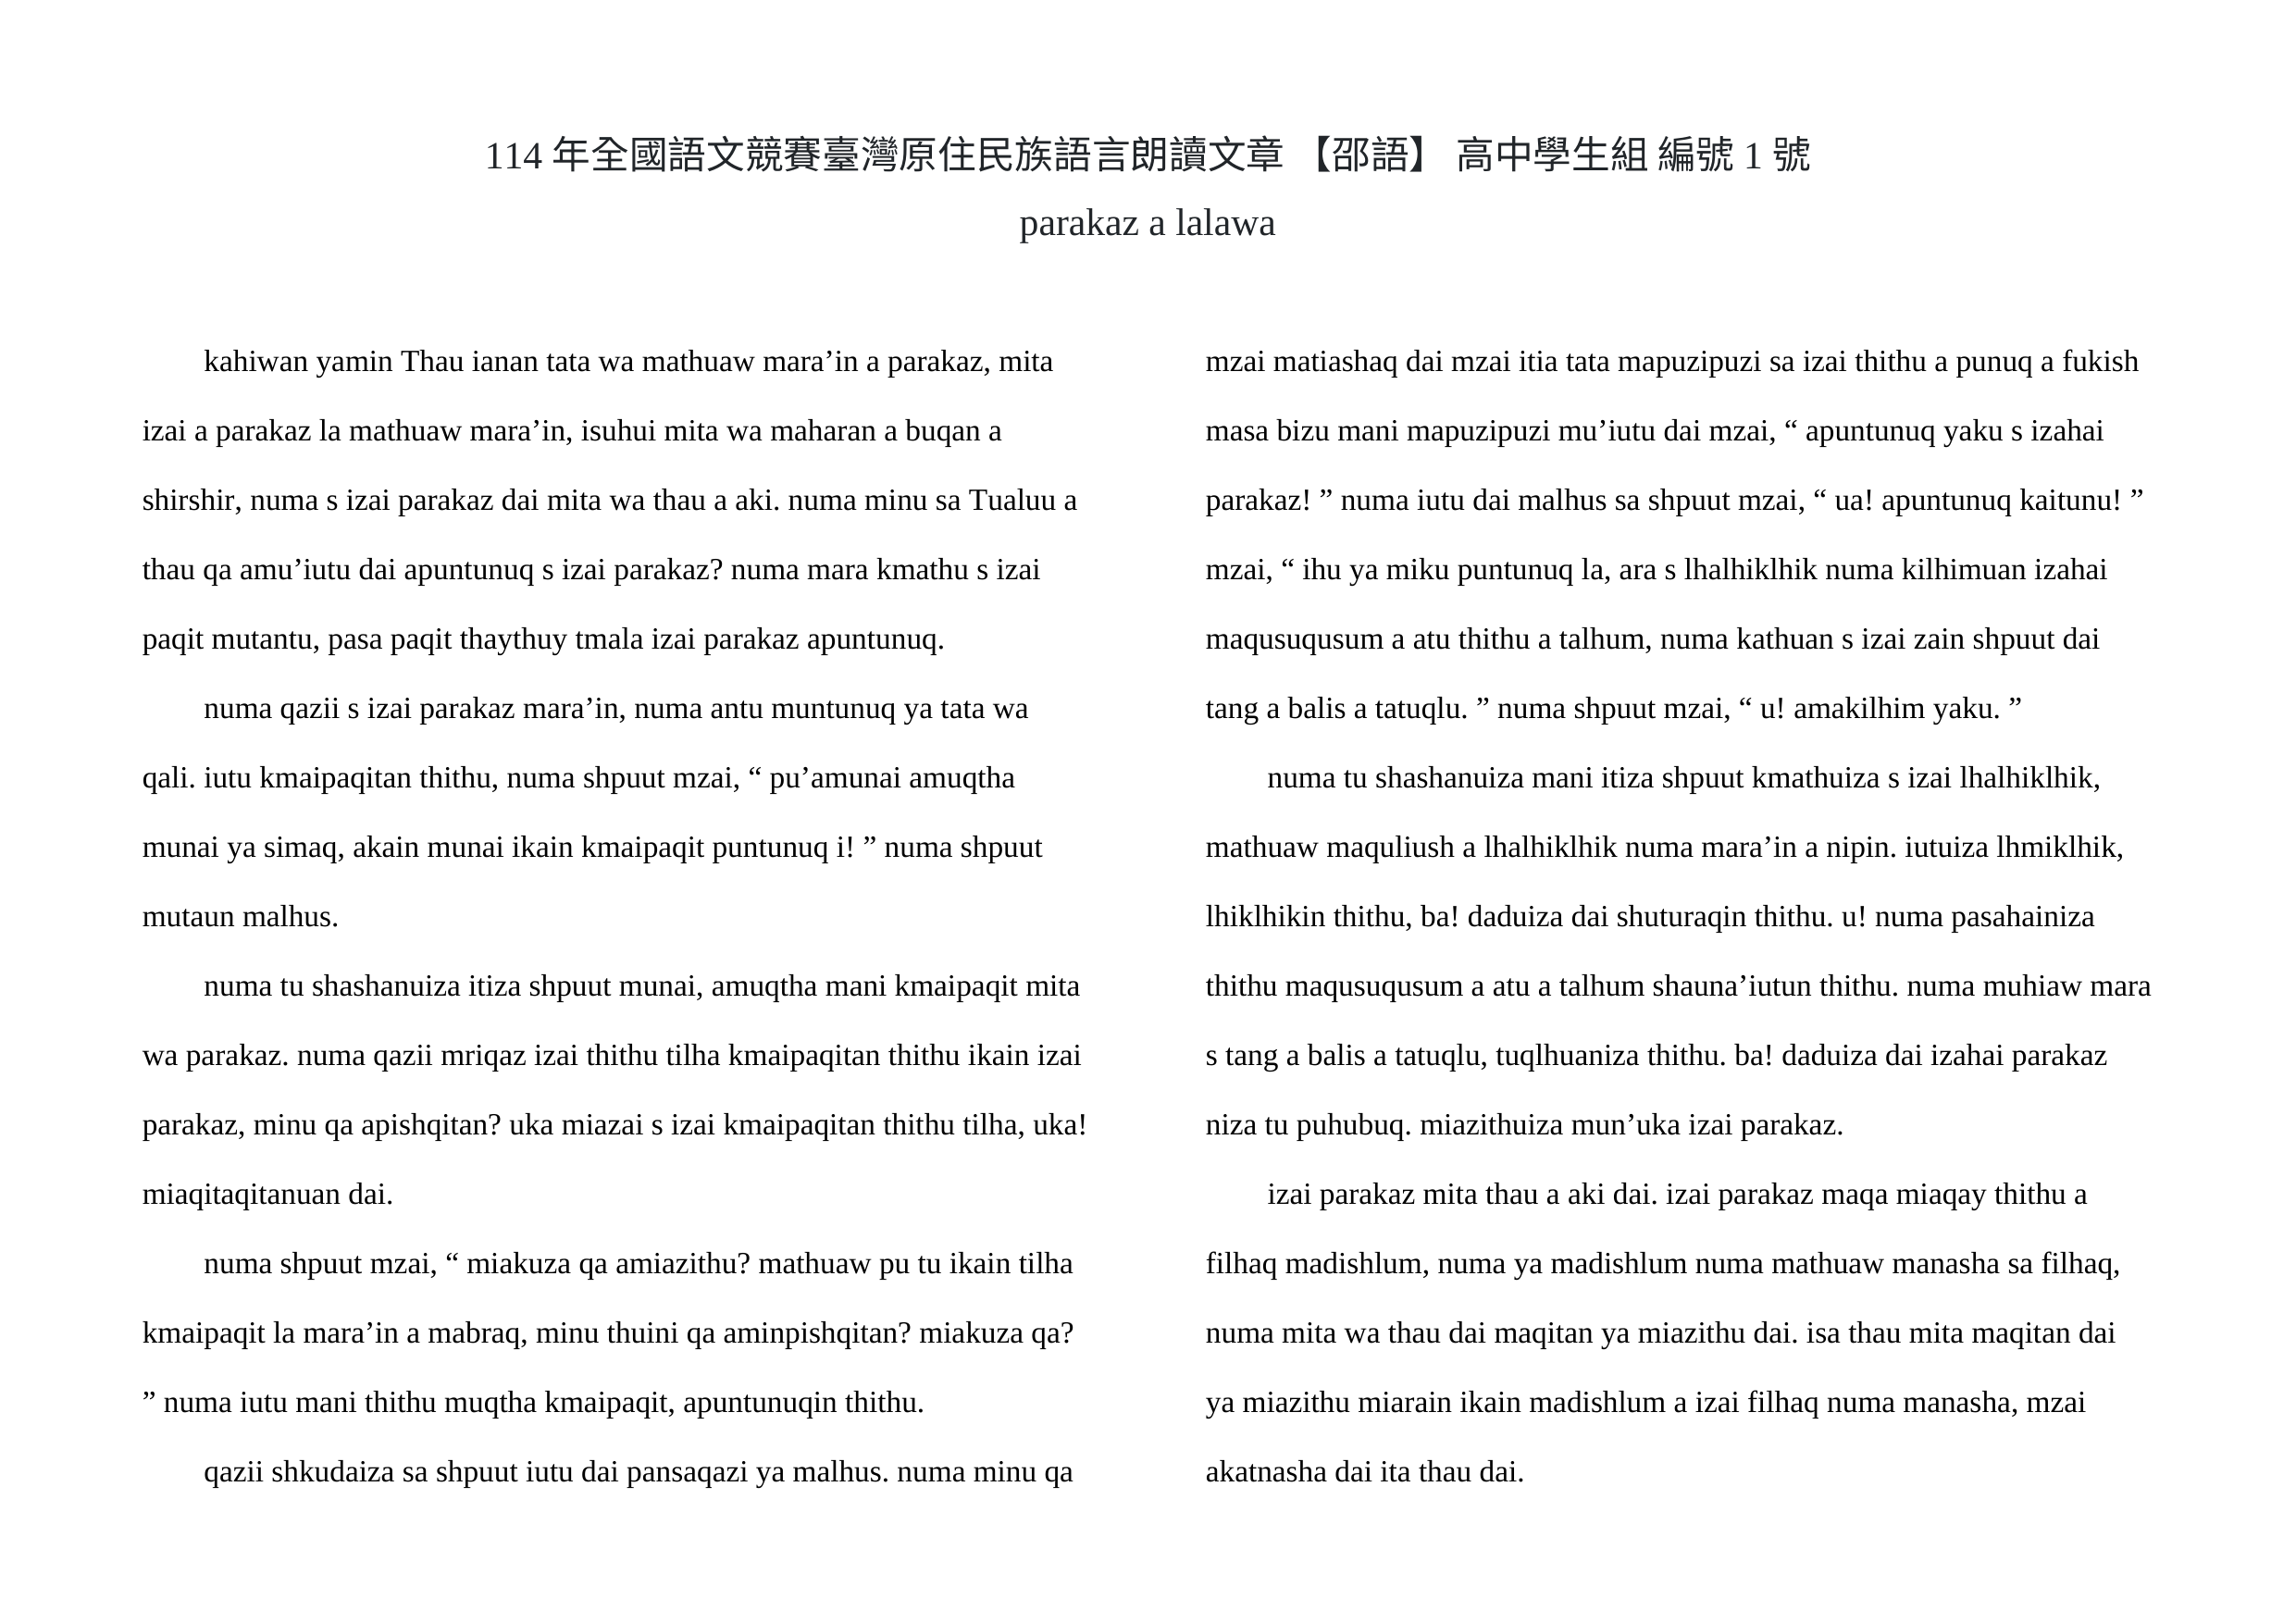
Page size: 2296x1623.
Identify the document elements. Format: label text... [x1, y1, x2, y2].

text qazii shkudaiza sa shpuut iutu dai pansaqazi ya malhus. numa minu qa mzai matiashaq dai mzai itia tata mapuzipuzi sa izai thithu a punuq a fukish masa bizu mani mapuzipuzi mu’iutu dai mzai, “ apuntunuq yaku s izahai parakaz! ” numa iutu dai malhus sa shpuut mzai, “ ua! apuntunuq kaitunu! ” mzai, “ ihu ya miku puntunuq la, ara s lhalhiklhik numa kilhimuan izahai maqusuqusum a atu thithu a talhum, numa kathuan s izai zain shpuut dai tang a balis a tatuqlu. ” numa shpuut mzai, “ u! amakilhim yaku. ” [1206, 326, 2153, 742]
text izai parakaz mita thau a aki dai. izai parakaz maqa miaqay thithu a filhaq madishlum, numa ya madishlum numa mathuaw manasha sa filhaq, numa mita wa thau dai maqitan ya miazithu dai. isa thau mita maqitan dai ya miazithu miarain ikain madishlum a izai filhaq numa manasha, mzai akatnasha dai ita thau dai. [1206, 1158, 2153, 1505]
text numa tu shashanuiza mani itiza shpuut kmathuiza s izai lhalhiklhik, mathuaw maquliush a lhalhiklhik numa mara’in a nipin. iutuiza lhmiklhik, lhiklhikin thithu, ba! daduiza dai shuturaqin thithu. u! numa pasahainiza thithu maqusuqusum a atu a talhum shauna’iutun thithu. numa muhiaw mara s tang a balis a tatuqlu, tuqlhuaniza thithu. ba! daduiza dai izahai parakaz niza tu puhubuq. miazithuiza mun’uka izai parakaz. [1206, 742, 2153, 1158]
text numa shpuut mzai, “ miakuza qa amiazithu? mathuaw pu tu ikain tilha kmaipaqit la mara’in a mabraq, minu thuini qa aminpishqitan? miakuza qa? ” numa iutu mani thithu muqtha kmaipaqit, apuntunuqin thithu. [142, 1228, 1090, 1436]
text numa tu shashanuiza itiza shpuut munai, amuqtha mani kmaipaqit mita wa parakaz. numa qazii mriqaz izai thithu tilha kmaipaqitan thithu ikain izai parakaz, minu qa apishqitan? uka miazai s izai kmaipaqitan thithu tilha, uka! miaqitaqitanuan dai. [142, 950, 1090, 1228]
text parakaz a lalawa [142, 187, 2153, 256]
text 114 年全國語文競賽臺灣原住民族語言朗讀文章 【邵語】 高中學生組 編號 1 號 [142, 118, 2153, 187]
text qazii shkudaiza sa shpuut iutu dai pansaqazi ya malhus. numa minu qa mzai matiashaq dai mzai itia tata mapuzipuzi sa izai thithu a punuq a fukish masa bizu mani mapuzipuzi mu’iutu dai mzai, “ apuntunuq yaku s izahai parakaz! ” numa iutu dai malhus sa shpuut mzai, “ ua! apuntunuq kaitunu! ” mzai, “ ihu ya miku puntunuq la, ara s lhalhiklhik numa kilhimuan izahai maqusuqusum a atu thithu a talhum, numa kathuan s izai zain shpuut dai tang a balis a tatuqlu. ” numa shpuut mzai, “ u! amakilhim yaku. ” [142, 1436, 1090, 1505]
text numa qazii s izai parakaz mara’in, numa antu muntunuq ya tata wa qali. iutu kmaipaqitan thithu, numa shpuut mzai, “ pu’amunai amuqtha munai ya simaq, akain munai ikain kmaipaqit puntunuq i! ” numa shpuut mutaun malhus. [142, 673, 1090, 950]
text kahiwan yamin Thau ianan tata wa mathuaw mara’in a parakaz, mita izai a parakaz la mathuaw mara’in, isuhui mita wa maharan a buqan a shirshir, numa s izai parakaz dai mita wa thau a aki. numa minu sa Tualuu a thau qa amu’iutu dai apuntunuq s izai parakaz? numa mara kmathu s izai paqit mutantu, pasa paqit thaythuy tmala izai parakaz apuntunuq. [142, 326, 1090, 673]
